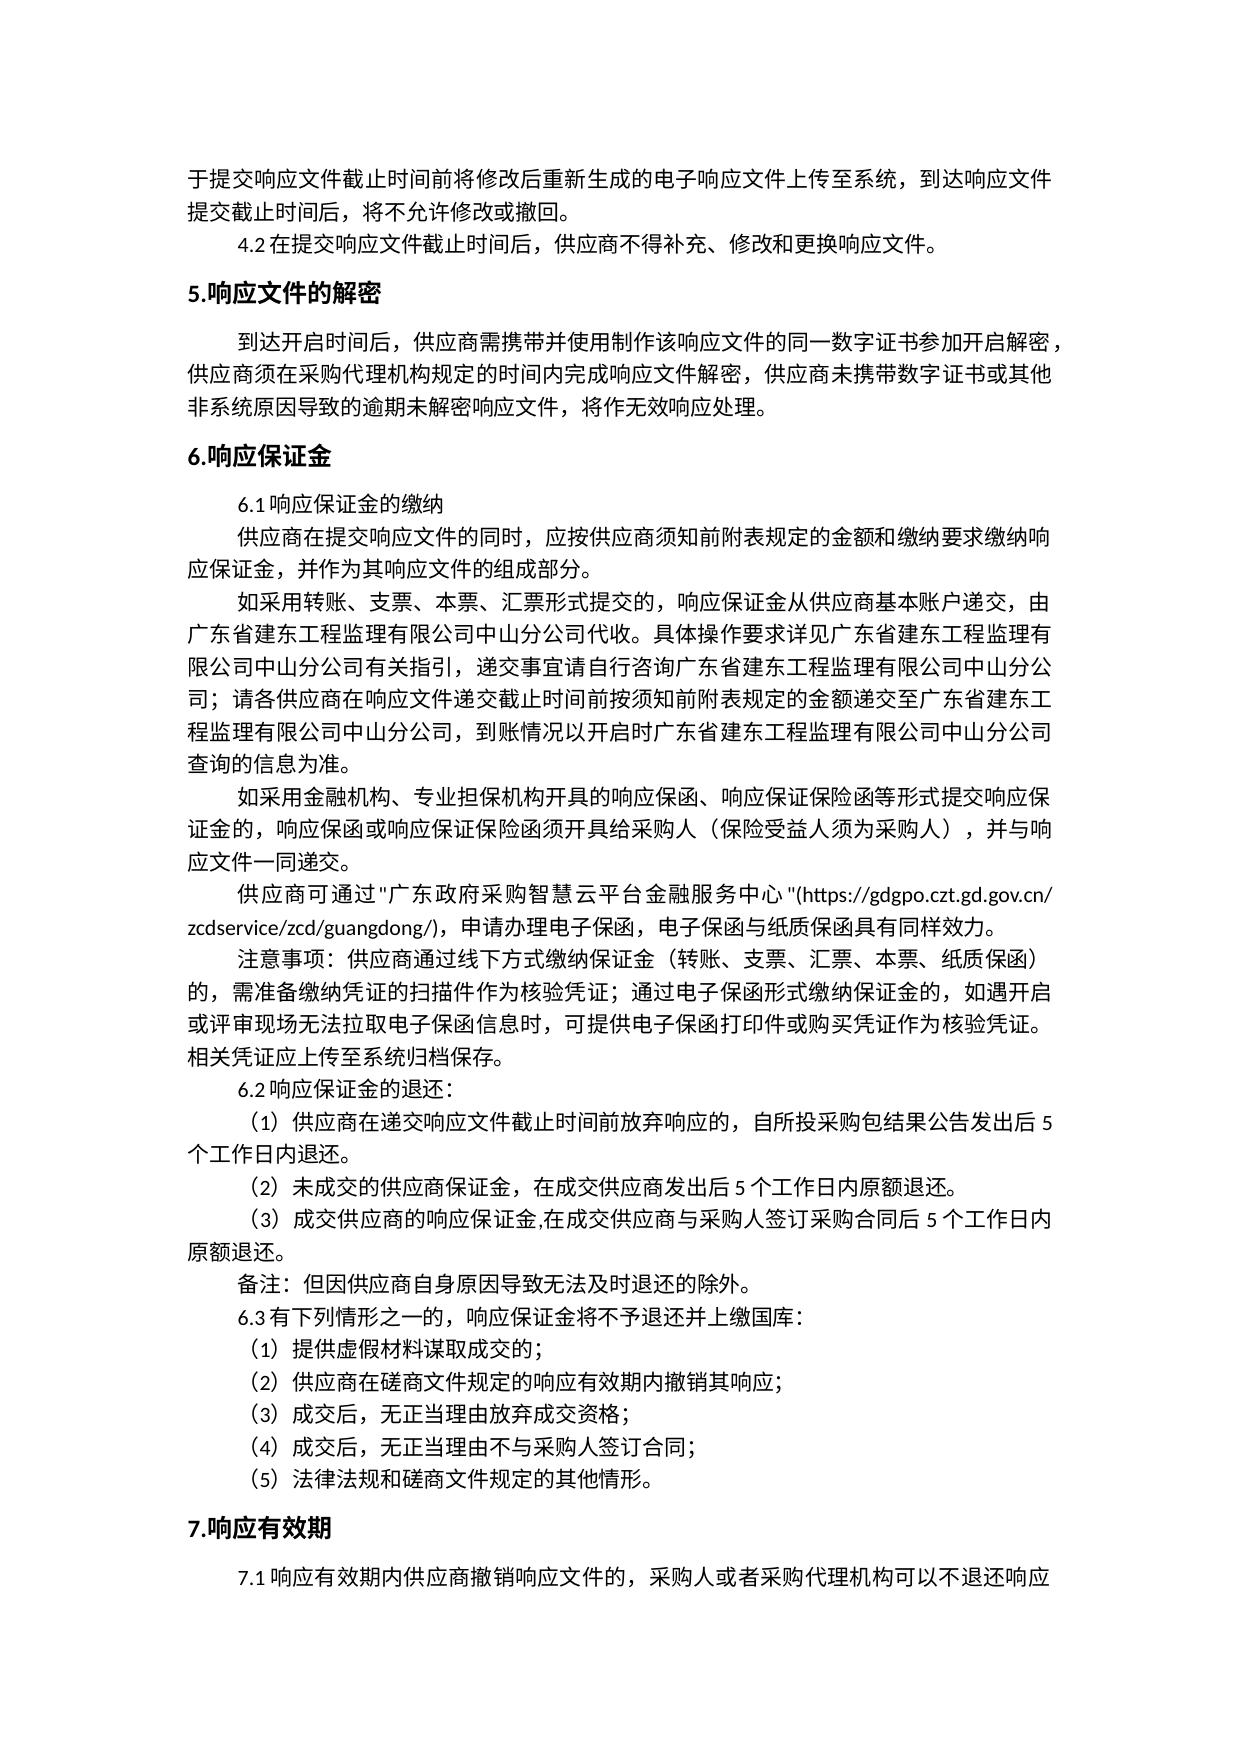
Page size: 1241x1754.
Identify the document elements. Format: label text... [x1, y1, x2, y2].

text （4）成交后，无正当理由不与采购人签订合同； [187, 1429, 1053, 1462]
text 4.2在提交响应文件截止时间后，供应商不得补充、修改和更换响应文件。 [187, 227, 1053, 259]
text 5.响应文件的解密 [187, 259, 1053, 324]
text 7.响应有效期 [187, 1494, 1053, 1559]
text 如采用金融机构、专业担保机构开具的响应保函、响应保证保险函等形式提交响应保证金的，响应保函或响应保证保险函须开具给采购人（保险受益人须为采购人），并与响应文件一同递交。 [187, 779, 1053, 877]
text （5）法律法规和磋商文件规定的其他情形。 [187, 1462, 1053, 1494]
text （1）提供虚假材料谋取成交的； [187, 1332, 1053, 1364]
text （2）未成交的供应商保证金，在成交供应商发出后5个工作日内原额退还。 [187, 1169, 1053, 1202]
text 供应商可通过"广东政府采购智慧云平台金融服务中心"(https://gdgpo.czt.gd.gov.cn/zcdservice/zcd/guangdong/)，申请办理电子保函，电子保函与纸质保函具有同样效力。 [187, 877, 1053, 942]
text （3）成交供应商的响应保证金,在成交供应商与采购人签订采购合同后5个工作日内原额退还。 [187, 1202, 1053, 1267]
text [187, 162, 1053, 227]
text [187, 1559, 1053, 1592]
text 供应商在提交响应文件的同时，应按供应商须知前附表规定的金额和缴纳要求缴纳响应保证金，并作为其响应文件的组成部分。 [187, 519, 1053, 584]
text 注意事项：供应商通过线下方式缴纳保证金（转账、支票、汇票、本票、纸质保函）的，需准备缴纳凭证的扫描件作为核验凭证；通过电子保函形式缴纳保证金的，如遇开启或评审现场无法拉取电子保函信息时，可提供电子保函打印件或购买凭证作为核验凭证。相关凭证应上传至系统归档保存。 [187, 942, 1053, 1072]
text 6.3有下列情形之一的，响应保证金将不予退还并上缴国库： [187, 1299, 1053, 1332]
text 6.1响应保证金的缴纳 [187, 487, 1053, 519]
text （3）成交后，无正当理由放弃成交资格； [187, 1397, 1053, 1429]
text 6.响应保证金 [187, 422, 1053, 487]
text 到达开启时间后，供应商需携带并使用制作该响应文件的同一数字证书参加开启解密，供应商须在采购代理机构规定的时间内完成响应文件解密，供应商未携带数字证书或其他非系统原因导致的逾期未解密响应文件，将作无效响应处理。 [187, 324, 1053, 422]
text 如采用转账、支票、本票、汇票形式提交的，响应保证金从供应商基本账户递交，由广东省建东工程监理有限公司中山分公司代收。具体操作要求详见广东省建东工程监理有限公司中山分公司有关指引，递交事宜请自行咨询广东省建东工程监理有限公司中山分公司；请各供应商在响应文件递交截止时间前按须知前附表规定的金额递交至广东省建东工程监理有限公司中山分公司，到账情况以开启时广东省建东工程监理有限公司中山分公司查询的信息为准。 [187, 584, 1053, 779]
text 备注：但因供应商自身原因导致无法及时退还的除外。 [187, 1267, 1053, 1299]
text （2）供应商在磋商文件规定的响应有效期内撤销其响应； [187, 1364, 1053, 1397]
text 6.2响应保证金的退还： [187, 1072, 1053, 1104]
text （1）供应商在递交响应文件截止时间前放弃响应的，自所投采购包结果公告发出后5个工作日内退还。 [187, 1104, 1053, 1169]
